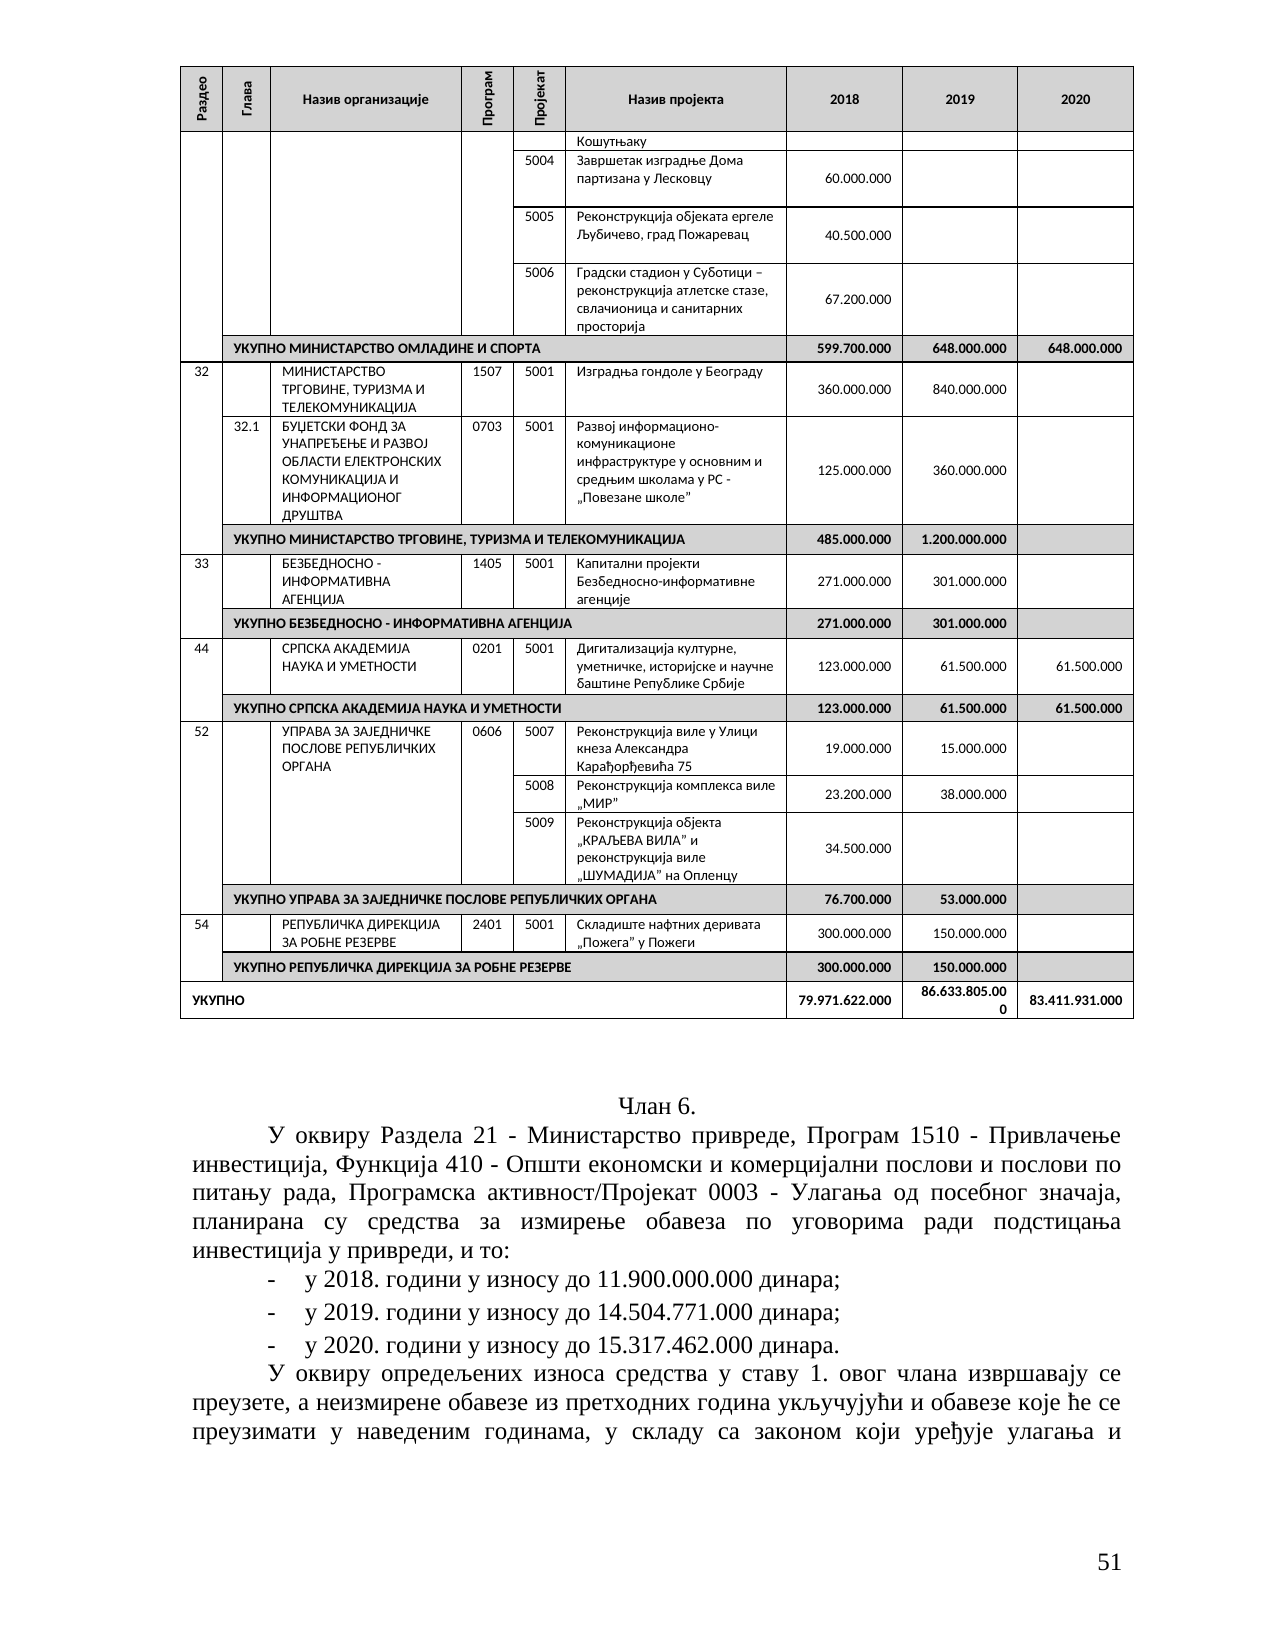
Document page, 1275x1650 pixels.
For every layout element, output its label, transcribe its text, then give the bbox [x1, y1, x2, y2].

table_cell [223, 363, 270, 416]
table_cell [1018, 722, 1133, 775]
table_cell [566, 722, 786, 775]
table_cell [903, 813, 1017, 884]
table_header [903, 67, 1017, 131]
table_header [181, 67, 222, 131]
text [192, 1358, 1122, 1445]
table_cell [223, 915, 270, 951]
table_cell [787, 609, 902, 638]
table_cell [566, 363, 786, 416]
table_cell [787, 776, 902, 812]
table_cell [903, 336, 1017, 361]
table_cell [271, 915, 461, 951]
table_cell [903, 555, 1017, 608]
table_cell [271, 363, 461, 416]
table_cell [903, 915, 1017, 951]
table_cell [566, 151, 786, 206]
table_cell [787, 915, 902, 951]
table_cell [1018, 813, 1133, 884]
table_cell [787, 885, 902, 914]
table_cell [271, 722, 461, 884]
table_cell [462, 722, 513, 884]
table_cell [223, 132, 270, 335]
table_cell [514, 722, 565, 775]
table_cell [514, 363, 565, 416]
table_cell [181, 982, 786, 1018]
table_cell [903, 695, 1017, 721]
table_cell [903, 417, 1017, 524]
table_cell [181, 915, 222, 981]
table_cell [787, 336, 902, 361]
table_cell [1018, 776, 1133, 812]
list у 2018. години у износу до 11.900.000.000 динара; [267, 1264, 1122, 1292]
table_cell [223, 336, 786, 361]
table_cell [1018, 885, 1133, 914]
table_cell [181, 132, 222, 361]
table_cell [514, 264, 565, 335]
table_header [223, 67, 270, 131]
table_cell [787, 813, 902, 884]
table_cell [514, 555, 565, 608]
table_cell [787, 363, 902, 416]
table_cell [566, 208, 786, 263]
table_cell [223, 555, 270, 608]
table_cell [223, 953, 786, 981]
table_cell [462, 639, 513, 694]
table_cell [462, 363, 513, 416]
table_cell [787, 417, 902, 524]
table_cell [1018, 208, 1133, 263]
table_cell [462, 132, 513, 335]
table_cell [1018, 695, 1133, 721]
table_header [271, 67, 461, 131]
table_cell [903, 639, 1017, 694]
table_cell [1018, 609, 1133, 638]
list у 2019. години у износу до 14.504.771.000 динара; [267, 1297, 1122, 1325]
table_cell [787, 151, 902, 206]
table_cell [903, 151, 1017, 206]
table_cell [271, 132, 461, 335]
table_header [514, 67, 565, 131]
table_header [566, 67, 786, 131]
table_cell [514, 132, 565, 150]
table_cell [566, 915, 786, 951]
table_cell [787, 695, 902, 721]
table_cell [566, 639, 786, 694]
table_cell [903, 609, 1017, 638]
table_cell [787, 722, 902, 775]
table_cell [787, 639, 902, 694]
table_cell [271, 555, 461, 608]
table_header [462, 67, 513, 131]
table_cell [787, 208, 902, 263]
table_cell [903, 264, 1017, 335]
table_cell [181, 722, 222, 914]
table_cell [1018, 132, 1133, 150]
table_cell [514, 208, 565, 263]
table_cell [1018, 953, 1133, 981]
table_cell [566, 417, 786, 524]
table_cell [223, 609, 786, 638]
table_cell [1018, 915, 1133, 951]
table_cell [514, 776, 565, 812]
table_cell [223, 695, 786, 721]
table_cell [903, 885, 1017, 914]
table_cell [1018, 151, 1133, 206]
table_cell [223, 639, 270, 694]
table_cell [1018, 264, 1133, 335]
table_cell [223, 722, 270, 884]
text Члан 6. [192, 1091, 1122, 1120]
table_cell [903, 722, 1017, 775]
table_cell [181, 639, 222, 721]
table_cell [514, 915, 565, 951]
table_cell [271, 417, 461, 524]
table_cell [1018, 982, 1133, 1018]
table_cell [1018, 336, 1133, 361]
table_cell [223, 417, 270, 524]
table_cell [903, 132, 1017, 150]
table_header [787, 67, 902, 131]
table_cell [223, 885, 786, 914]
text У оквиру Раздела 21 - Министарство привреде, Програм 1510 - Привлачење инвестиција, Функција 410 - Општи економски и комерцијални послови и послови по питању рада, Програмска активност/Пројекат 0003 - Улагања од посебног значаја, планирана су средства за измирење обавеза по уговорима ради подстицања инвестиција у привреди, и то: [192, 1120, 1122, 1264]
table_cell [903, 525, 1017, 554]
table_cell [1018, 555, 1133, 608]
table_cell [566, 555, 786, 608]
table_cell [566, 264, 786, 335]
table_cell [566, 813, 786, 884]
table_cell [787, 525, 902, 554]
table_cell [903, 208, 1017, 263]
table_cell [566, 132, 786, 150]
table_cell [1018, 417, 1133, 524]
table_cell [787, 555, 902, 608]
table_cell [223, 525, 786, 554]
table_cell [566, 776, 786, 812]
list у 2020. години у износу до 15.317.462.000 динара. [267, 1330, 1122, 1358]
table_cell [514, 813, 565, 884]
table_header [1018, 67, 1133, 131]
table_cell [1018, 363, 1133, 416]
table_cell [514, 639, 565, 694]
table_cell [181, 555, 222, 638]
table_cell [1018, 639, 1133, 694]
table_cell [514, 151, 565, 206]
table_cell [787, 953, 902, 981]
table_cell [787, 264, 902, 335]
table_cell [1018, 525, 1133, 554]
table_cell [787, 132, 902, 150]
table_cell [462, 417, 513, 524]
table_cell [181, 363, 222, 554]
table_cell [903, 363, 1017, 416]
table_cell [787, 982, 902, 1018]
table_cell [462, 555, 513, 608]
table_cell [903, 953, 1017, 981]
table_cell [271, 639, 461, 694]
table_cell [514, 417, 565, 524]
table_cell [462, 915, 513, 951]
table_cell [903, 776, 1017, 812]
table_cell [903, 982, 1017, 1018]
